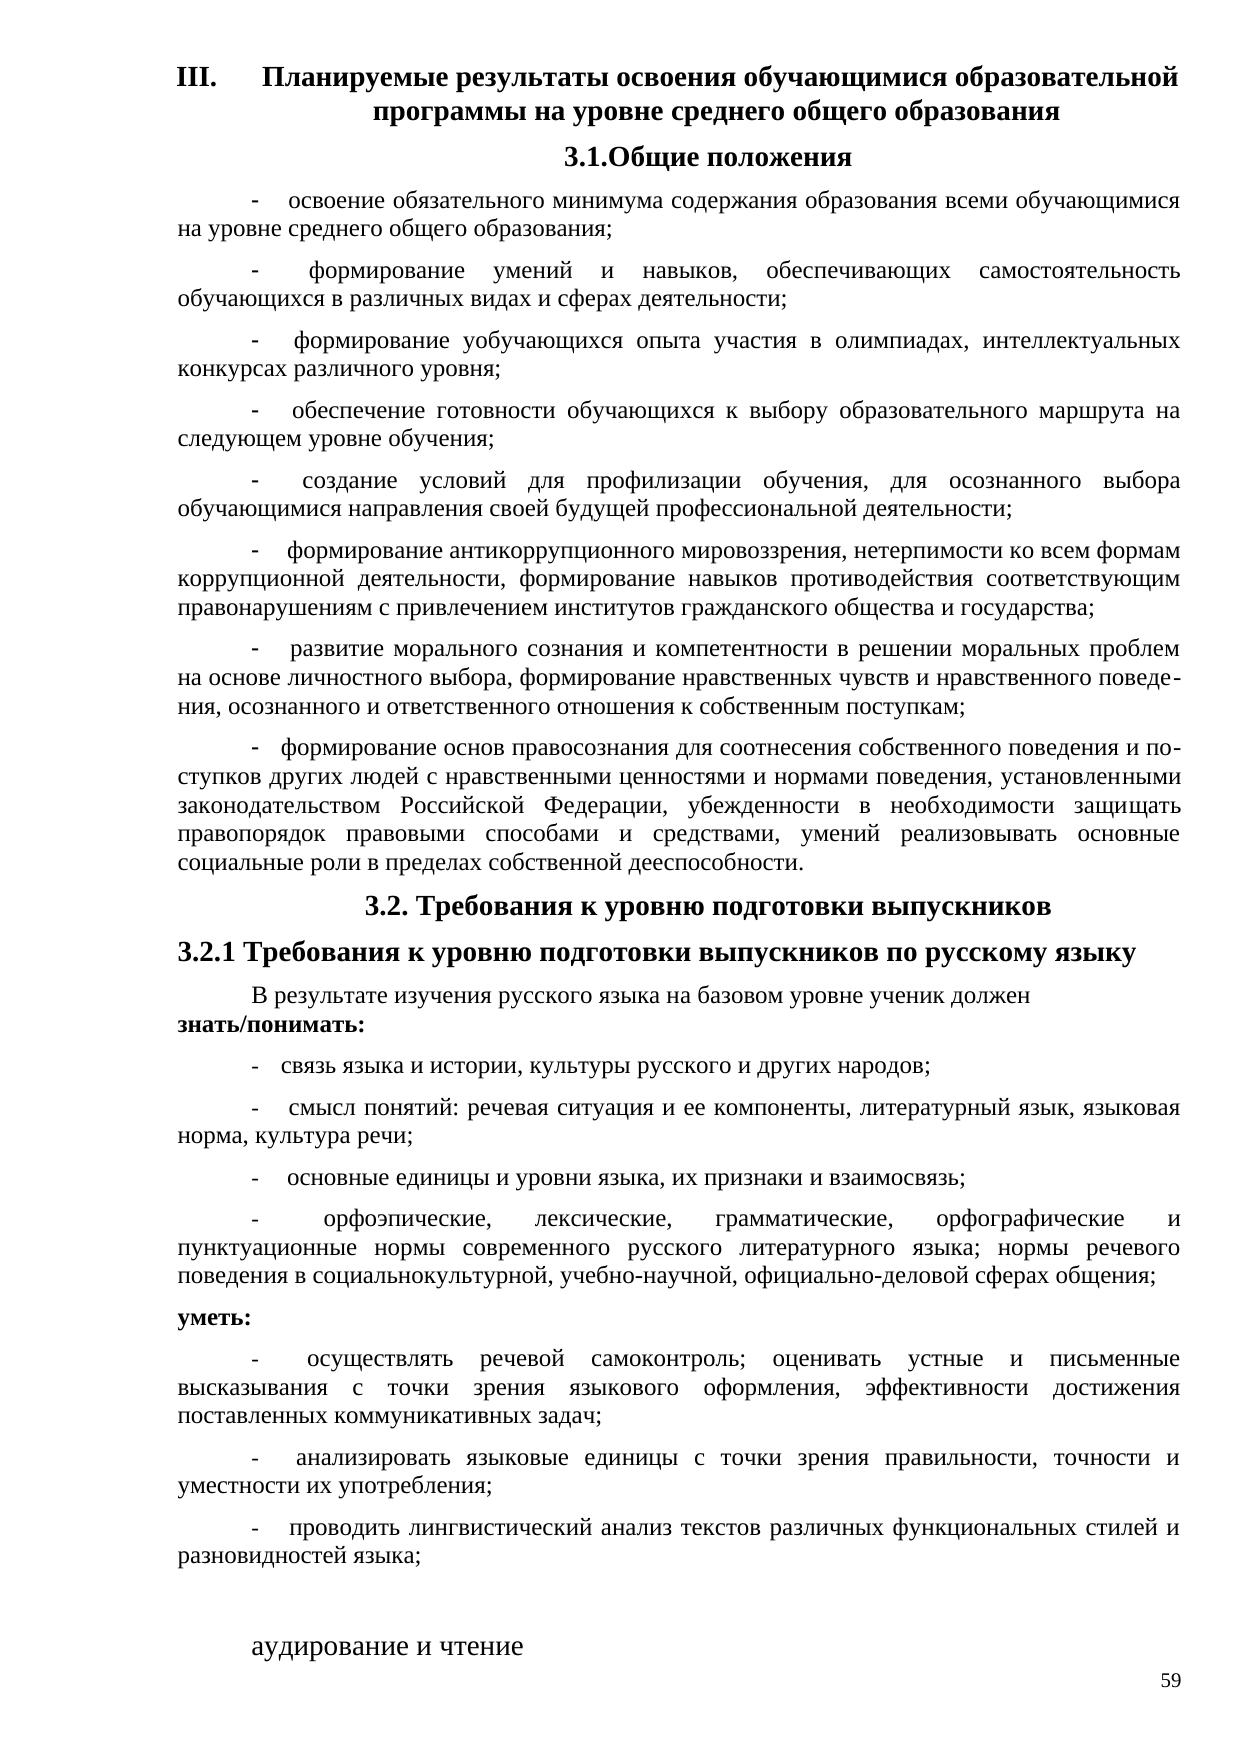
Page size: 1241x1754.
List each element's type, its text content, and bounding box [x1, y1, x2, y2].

list формирование основ правосознания для соотнесения собственного поведения и поступков других людей с нравственными ценностями и нормами поведения, установленными законодательством Российской Федерации, убежденности в необходимости защищать правопорядок правовыми способами и средствами, умений реализовывать основные социальные роли в пределах собственной дееспособности. [177, 732, 1181, 876]
list 3.1.Общие положения [177, 139, 1181, 172]
list освоение обязательного минимума содержания образования всеми обучающимися на уровне среднего общего образования; [177, 185, 1181, 242]
list проводить лингвистический анализ текстов различных функциональных стилей и разновидностей языка; [177, 1512, 1181, 1569]
list анализировать языковые единицы с точки зрения правильности, точности и уместности их употребления; [177, 1442, 1181, 1499]
text 3.2.1 Требования к уровню подготовки выпускников по русскому языку [177, 934, 1181, 968]
list создание условий для профилизации обучения, для осознанного выбора обучающимися направления своей будущей профессиональной деятельности; [177, 465, 1181, 522]
list смысл понятий: речевая ситуация и ее компоненты, литературный язык, языковая норма, культура речи; [177, 1092, 1181, 1149]
list формирование уобучающихся опыта участия в олимпиадах, интеллектуальных конкурсах различного уровня; [177, 325, 1181, 382]
list 3.2. Требования к уровню подготовки выпускников [177, 888, 1181, 922]
text уметь: [177, 1302, 1181, 1331]
text В результате изучения русского языка на базовом уровне ученик должен знать/понимать: [177, 981, 1181, 1038]
list осуществлять речевой самоконтроль; оценивать устные и письменные высказывания с точки зрения языкового оформления, эффективности достижения поставленных коммуникативных задач; [177, 1343, 1181, 1429]
list формирование умений и навыков, обеспечивающих самостоятельность обучающихся в различных видах и сферах деятельности; [177, 255, 1181, 312]
list формирование антикоррупционного мировоззрения, нетерпимости ко всем формам коррупционной деятельности, формирование навыков противодействия соответствующим правонарушениям с привлечением институтов гражданского общества и государства; [177, 535, 1181, 621]
list орфоэпические, лексические, грамматические, орфографические и пунктуационные нормы современного русского литературного языка; нормы речевого поведения в социальнокультурной, учебно-научной, официально-деловой сферах общения; [177, 1203, 1181, 1289]
list Планируемые результаты освоения обучающимися образовательной программы на уровне среднего общего образования [215, 59, 1181, 126]
list основные единицы и уровни языка, их признаки и взаимосвязь; [177, 1162, 1181, 1191]
list связь языка и истории, культуры русского и других народов; [177, 1051, 1181, 1079]
text аудирование и чтение [177, 1628, 1181, 1661]
list развитие морального сознания и компетентности в решении моральных проблем на основе личностного выбора, формирование нравственных чувств и нравственного поведения, осознанного и ответственного отношения к собственным поступкам; [177, 633, 1181, 720]
list обеспечение готовности обучающихся к выбору образовательного маршрута на следующем уровне обучения; [177, 395, 1181, 452]
